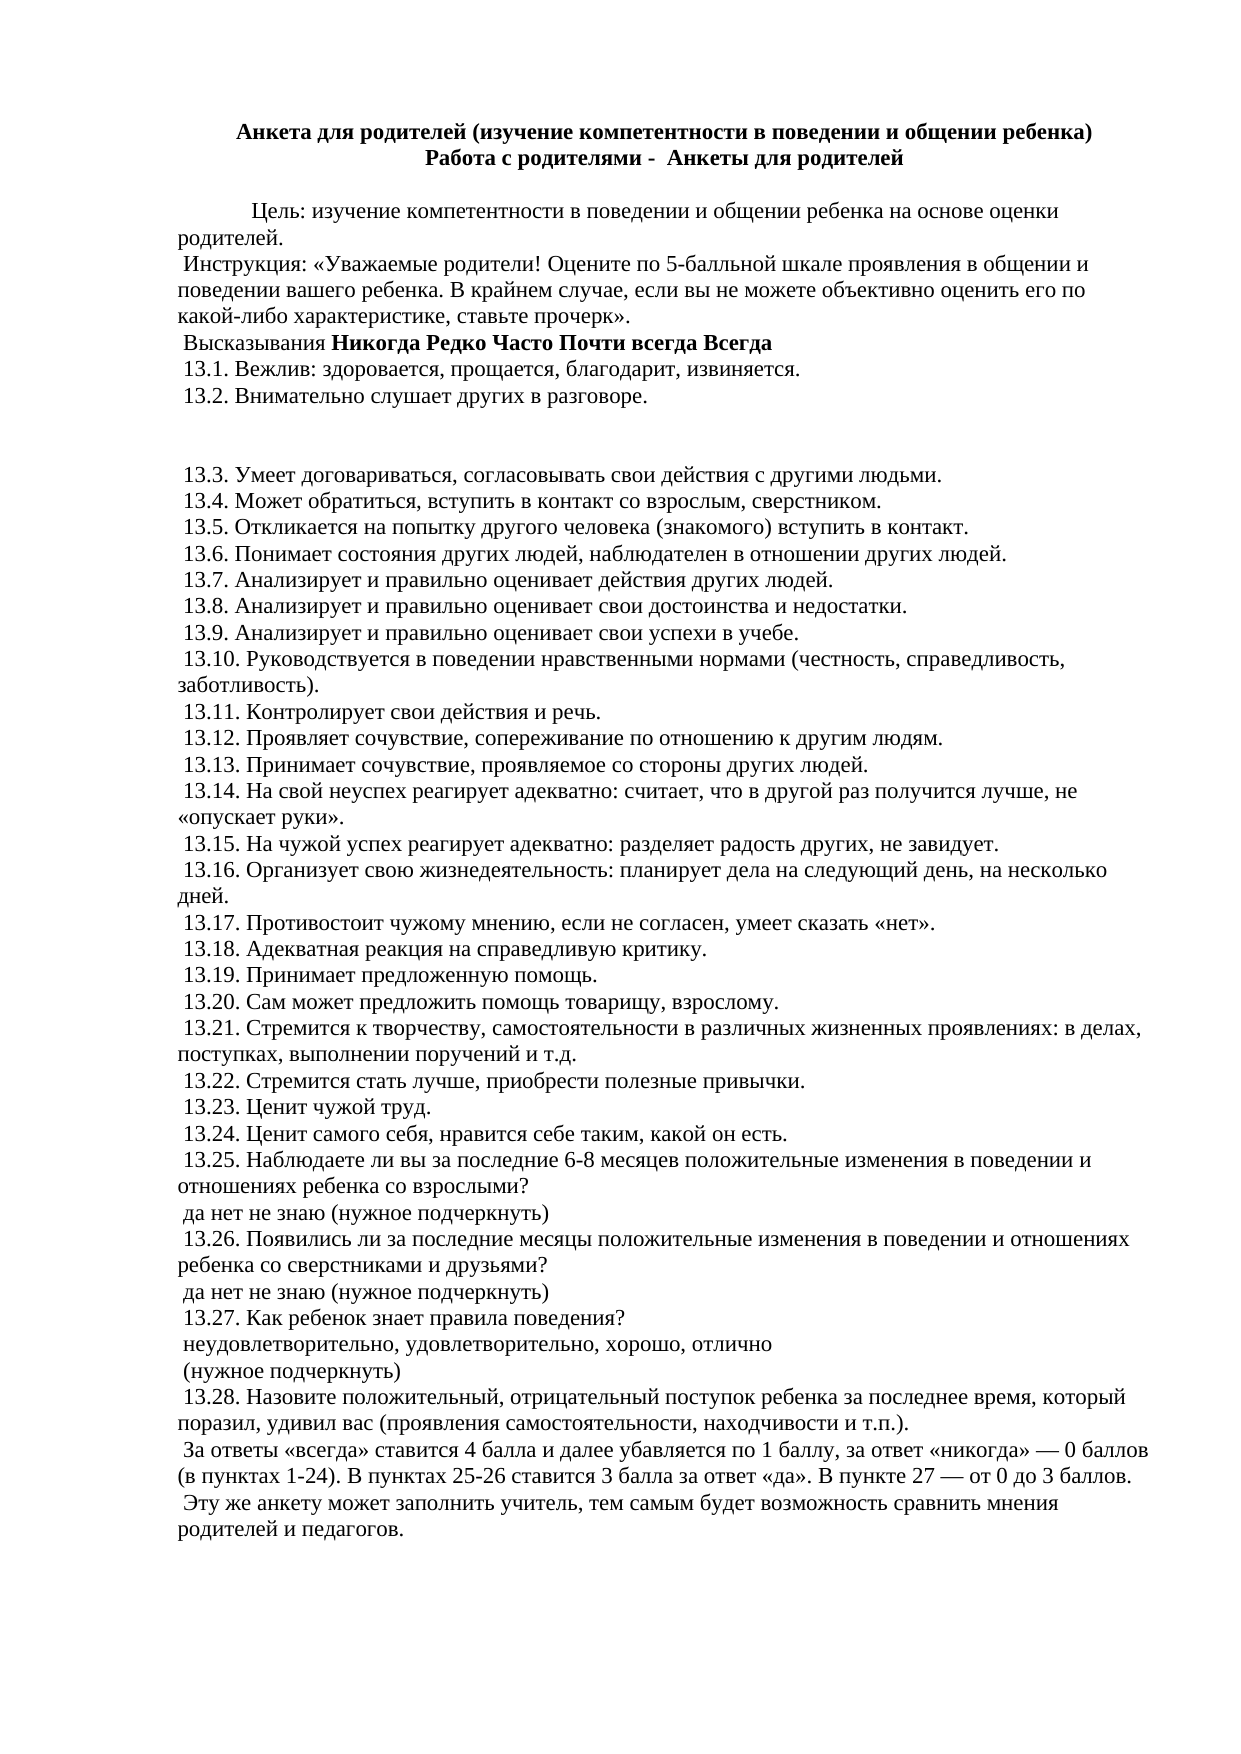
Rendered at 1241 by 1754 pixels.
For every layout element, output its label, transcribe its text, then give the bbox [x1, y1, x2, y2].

text (нужное подчеркнуть) [177, 1357, 1152, 1383]
text Высказывания Никогда Редко Часто Почти всегда Всегда [177, 329, 1152, 355]
text 13.16. Организует свою жизнедеятельность: планирует дела на следующий день, на несколько дней. [177, 856, 1152, 909]
text 13.5. Откликается на попытку другого человека (знакомого) вступить в контакт. [177, 513, 1152, 540]
text 13.3. Умеет договариваться, согласовывать свои действия с другими людьми. [177, 461, 1152, 487]
text Эту же анкету может заполнить учитель, тем самым будет возможность сравнить мнения родителей и педагогов. [177, 1488, 1152, 1541]
text Цель: изучение компетентности в поведении и общении ребенка на основе оценки родителей. [177, 197, 1152, 250]
text 13.11. Контролирует свои действия и речь. [177, 698, 1152, 724]
text 13.1. Вежлив: здоровается, прощается, благодарит, извиняется. [177, 355, 1152, 382]
text Анкета для родителей (изучение компетентности в поведении и общении ребенка) [177, 118, 1152, 144]
text 13.28. Назовите положительный, отрицательный поступок ребенка за последнее время, который поразил, удивил вас (проявления самостоятельности, находчивости и т.п.). [177, 1383, 1152, 1436]
text да нет не знаю (нужное подчеркнуть) [177, 1278, 1152, 1304]
text 13.6. Понимает состояния других людей, наблюдателен в отношении других людей. [177, 540, 1152, 566]
text 13.22. Стремится стать лучше, приобрести полезные привычки. [177, 1067, 1152, 1093]
text 13.26. Появились ли за последние месяцы положительные изменения в поведении и отношениях ребенка со сверстниками и друзьями? [177, 1225, 1152, 1278]
text 13.8. Анализирует и правильно оценивает свои достоинства и недостатки. [177, 592, 1152, 619]
text 13.7. Анализирует и правильно оценивает действия других людей. [177, 566, 1152, 592]
text да нет не знаю (нужное подчеркнуть) [177, 1199, 1152, 1225]
text 13.9. Анализирует и правильно оценивает свои успехи в учебе. [177, 619, 1152, 645]
text За ответы «всегда» ставится 4 балла и далее убавляется по 1 баллу, за ответ «никогда» — 0 баллов (в пунктах 1-24). В пунктах 25-26 ставится 3 балла за ответ «да». В пункте 27 — от 0 до 3 баллов. [177, 1436, 1152, 1488]
text 13.27. Как ребенок знает правила поведения? [177, 1304, 1152, 1330]
text 13.25. Наблюдаете ли вы за последние 6-8 месяцев положительные изменения в поведении и отношениях ребенка со взрослыми? [177, 1146, 1152, 1199]
text 13.4. Может обратиться, вступить в контакт со взрослым, сверстником. [177, 487, 1152, 513]
text 13.23. Ценит чужой труд. [177, 1093, 1152, 1119]
text 13.19. Принимает предложенную помощь. [177, 961, 1152, 988]
text 13.17. Противостоит чужому мнению, если не согласен, умеет сказать «нет». [177, 909, 1152, 935]
text неудовлетворительно, удовлетворительно, хорошо, отлично [177, 1330, 1152, 1357]
text 13.18. Адекватная реакция на справедливую критику. [177, 935, 1152, 961]
text Работа с родителями - Анкеты для родителей [177, 144, 1152, 171]
text 13.24. Ценит самого себя, нравится себе таким, какой он есть. [177, 1119, 1152, 1146]
text 13.10. Руководствуется в поведении нравственными нормами (честность, справедливость, заботливость). [177, 645, 1152, 698]
text 13.20. Сам может предложить помощь товарищу, взрослому. [177, 988, 1152, 1014]
text 13.12. Проявляет сочувствие, сопереживание по отношению к другим людям. [177, 724, 1152, 751]
text 13.2. Внимательно слушает других в разговоре. [177, 382, 1152, 408]
text 13.14. На свой неуспех реагирует адекватно: считает, что в другой раз получится лучше, не «опускает руки». [177, 777, 1152, 830]
text 13.15. На чужой успех реагирует адекватно: разделяет радость других, не завидует. [177, 830, 1152, 856]
text 13.21. Стремится к творчеству, самостоятельности в различных жизненных проявлениях: в делах, поступках, выполнении поручений и т.д. [177, 1014, 1152, 1067]
text Инструкция: «Уважаемые родители! Оцените по 5-балльной шкале проявления в общении и поведении вашего ребенка. В крайнем случае, если вы не можете объективно оценить его по какой-либо характеристике, ставьте прочерк». [177, 250, 1152, 329]
text 13.13. Принимает сочувствие, проявляемое со стороны других людей. [177, 751, 1152, 777]
